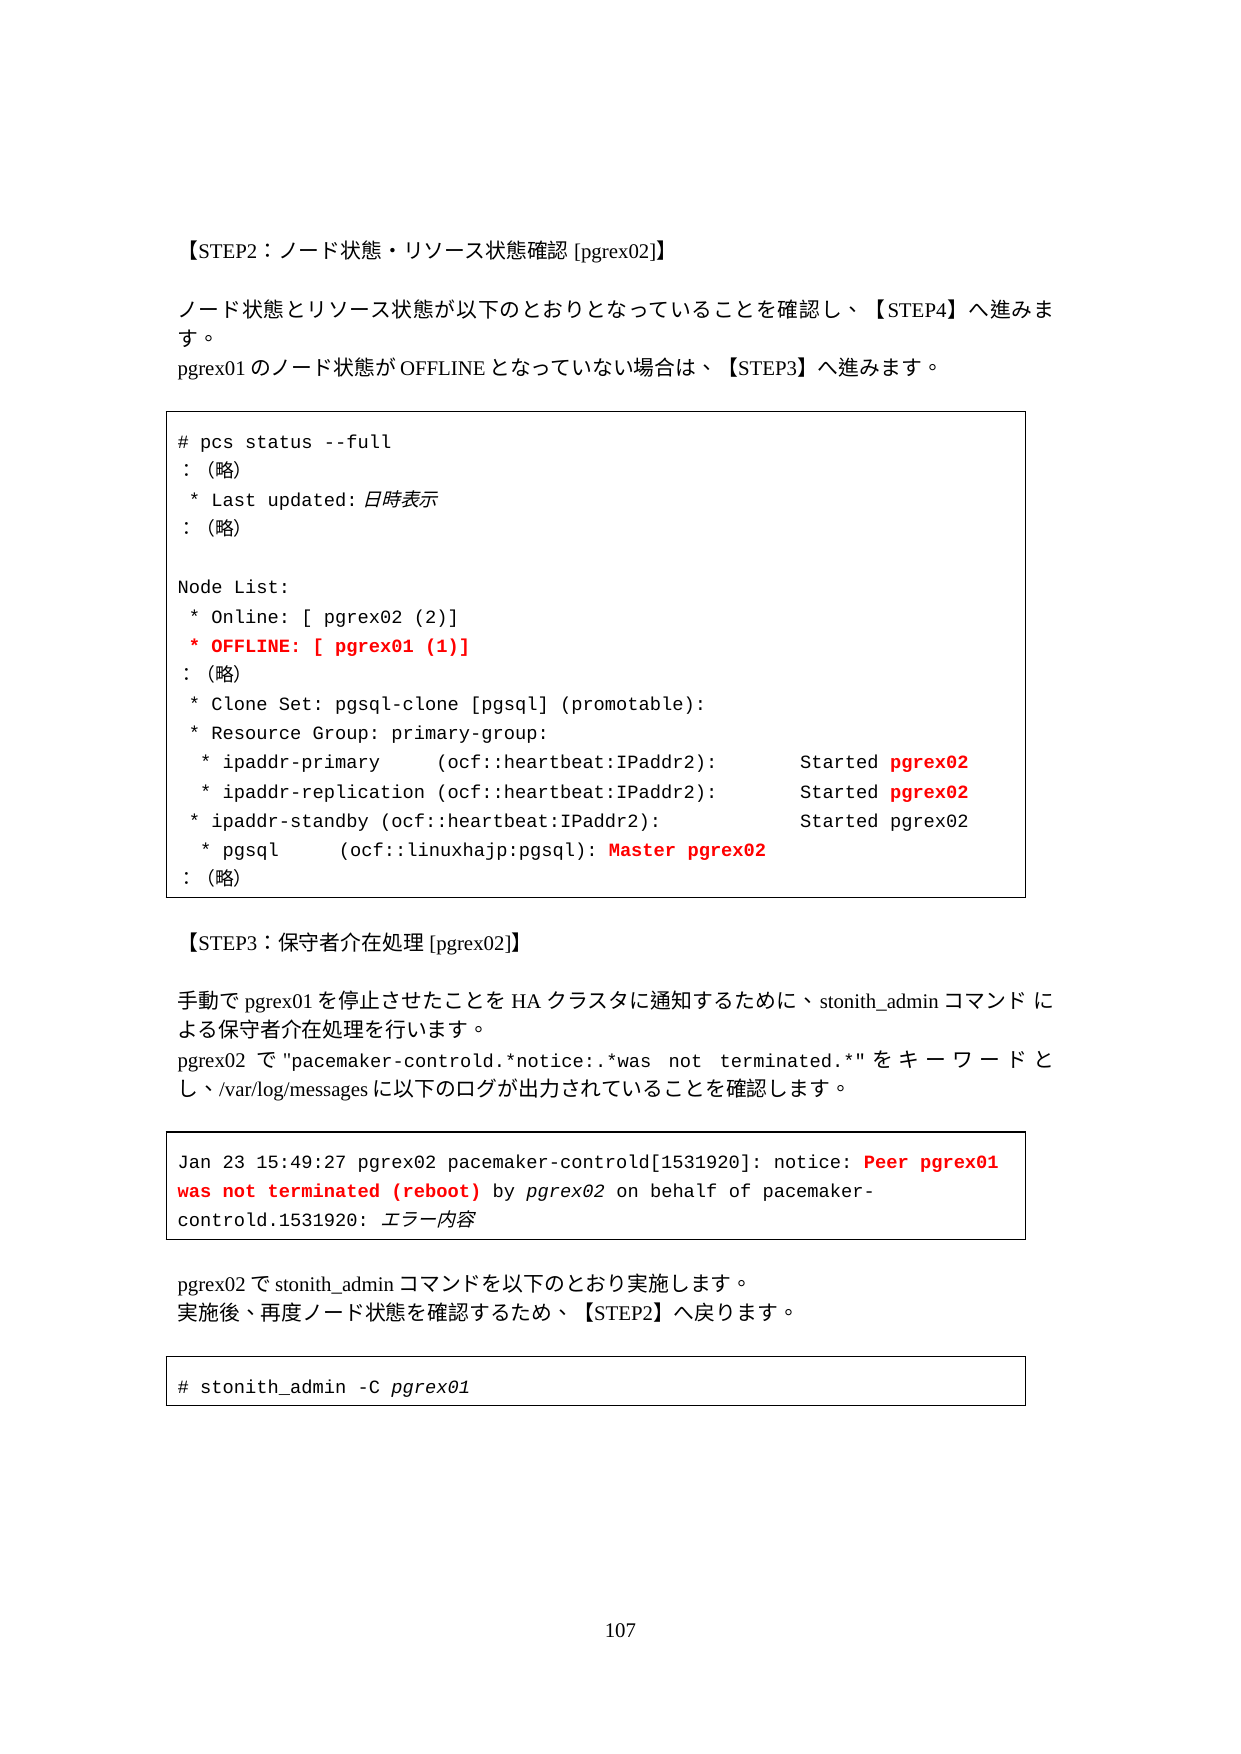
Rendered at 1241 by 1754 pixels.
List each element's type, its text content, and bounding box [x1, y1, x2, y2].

text 【STEP2：ノード状態・リソース状態確認 [pgrex02]】 [177, 236, 1054, 265]
text ノード状態とリソース状態が以下のとおりとなっていることを確認し、【STEP4】へ進みます。 [177, 294, 1054, 353]
text pgrex02でstonith_adminコマンドを以下のとおり実施します。 [177, 1269, 1054, 1298]
table_header # pcs status --full ：（略） * Last updated: 日時表示 ：（略） Node List: * Online: [ pgrex02 (2)] * OFFLINE: [ pgrex01 (1)] ：（略） * Clone Set: pgsql-clone [pgsql] (promotable): * Resource Group: primary-group: * ipaddr-primary (ocf::heartbeat:IPaddr2): Started pgrex02 * ipaddr-replication (ocf::heartbeat:IPaddr2): Started pgrex02 * ipaddr-standby (ocf::heartbeat:IPaddr2): Started pgrex02 * pgsql (ocf::linuxhajp:pgsql): Master pgrex02 ：（略） [167, 412, 1025, 897]
table_header # stonith_admin -C pgrex01 [167, 1357, 1025, 1405]
text pgrex02で"pacemaker-controld.*notice:.*was not terminated.*"をキーワードとし、/var/log/messagesに以下のログが出力されていることを確認します。 [177, 1044, 1054, 1102]
text pgrex01のノード状態がOFFLINEとなっていない場合は、【STEP3】へ進みます。 [177, 353, 1054, 382]
text 手動でpgrex01を停止させたことをHAクラスタに通知するために、stonith_adminコマンド による保守者介在処理を行います。 [177, 986, 1054, 1044]
text 実施後、再度ノード状態を確認するため、【STEP2】へ戻ります。 [177, 1298, 1054, 1327]
table_header Jan 23 15:49:27 pgrex02 pacemaker-controld[1531920]: notice: Peer pgrex01 was not terminated (reboot) by pgrex02 on behalf of pacemaker-controld.1531920: エラー内容 [167, 1133, 1025, 1238]
text 【STEP3：保守者介在処理 [pgrex02]】 [177, 927, 1054, 956]
